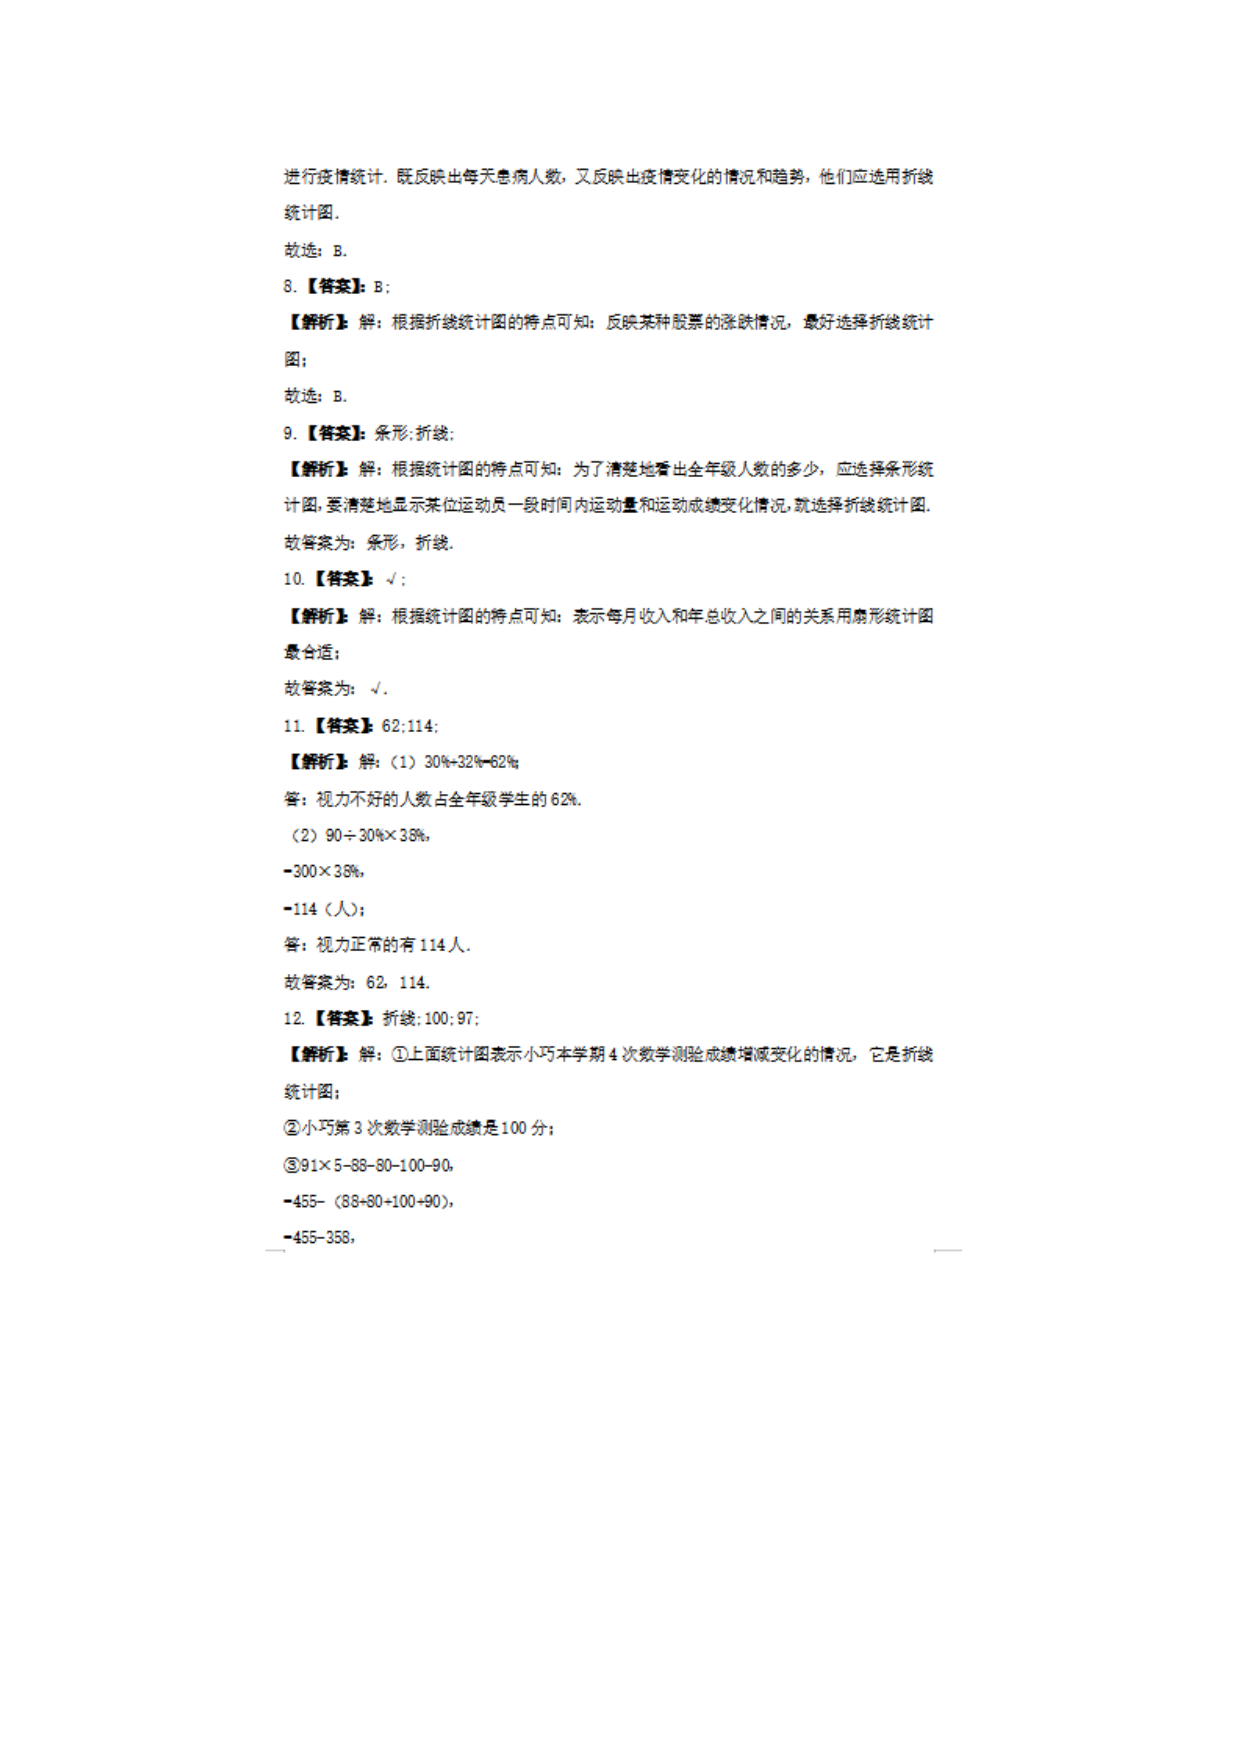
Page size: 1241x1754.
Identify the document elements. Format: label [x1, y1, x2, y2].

picture [265, 162, 975, 1253]
